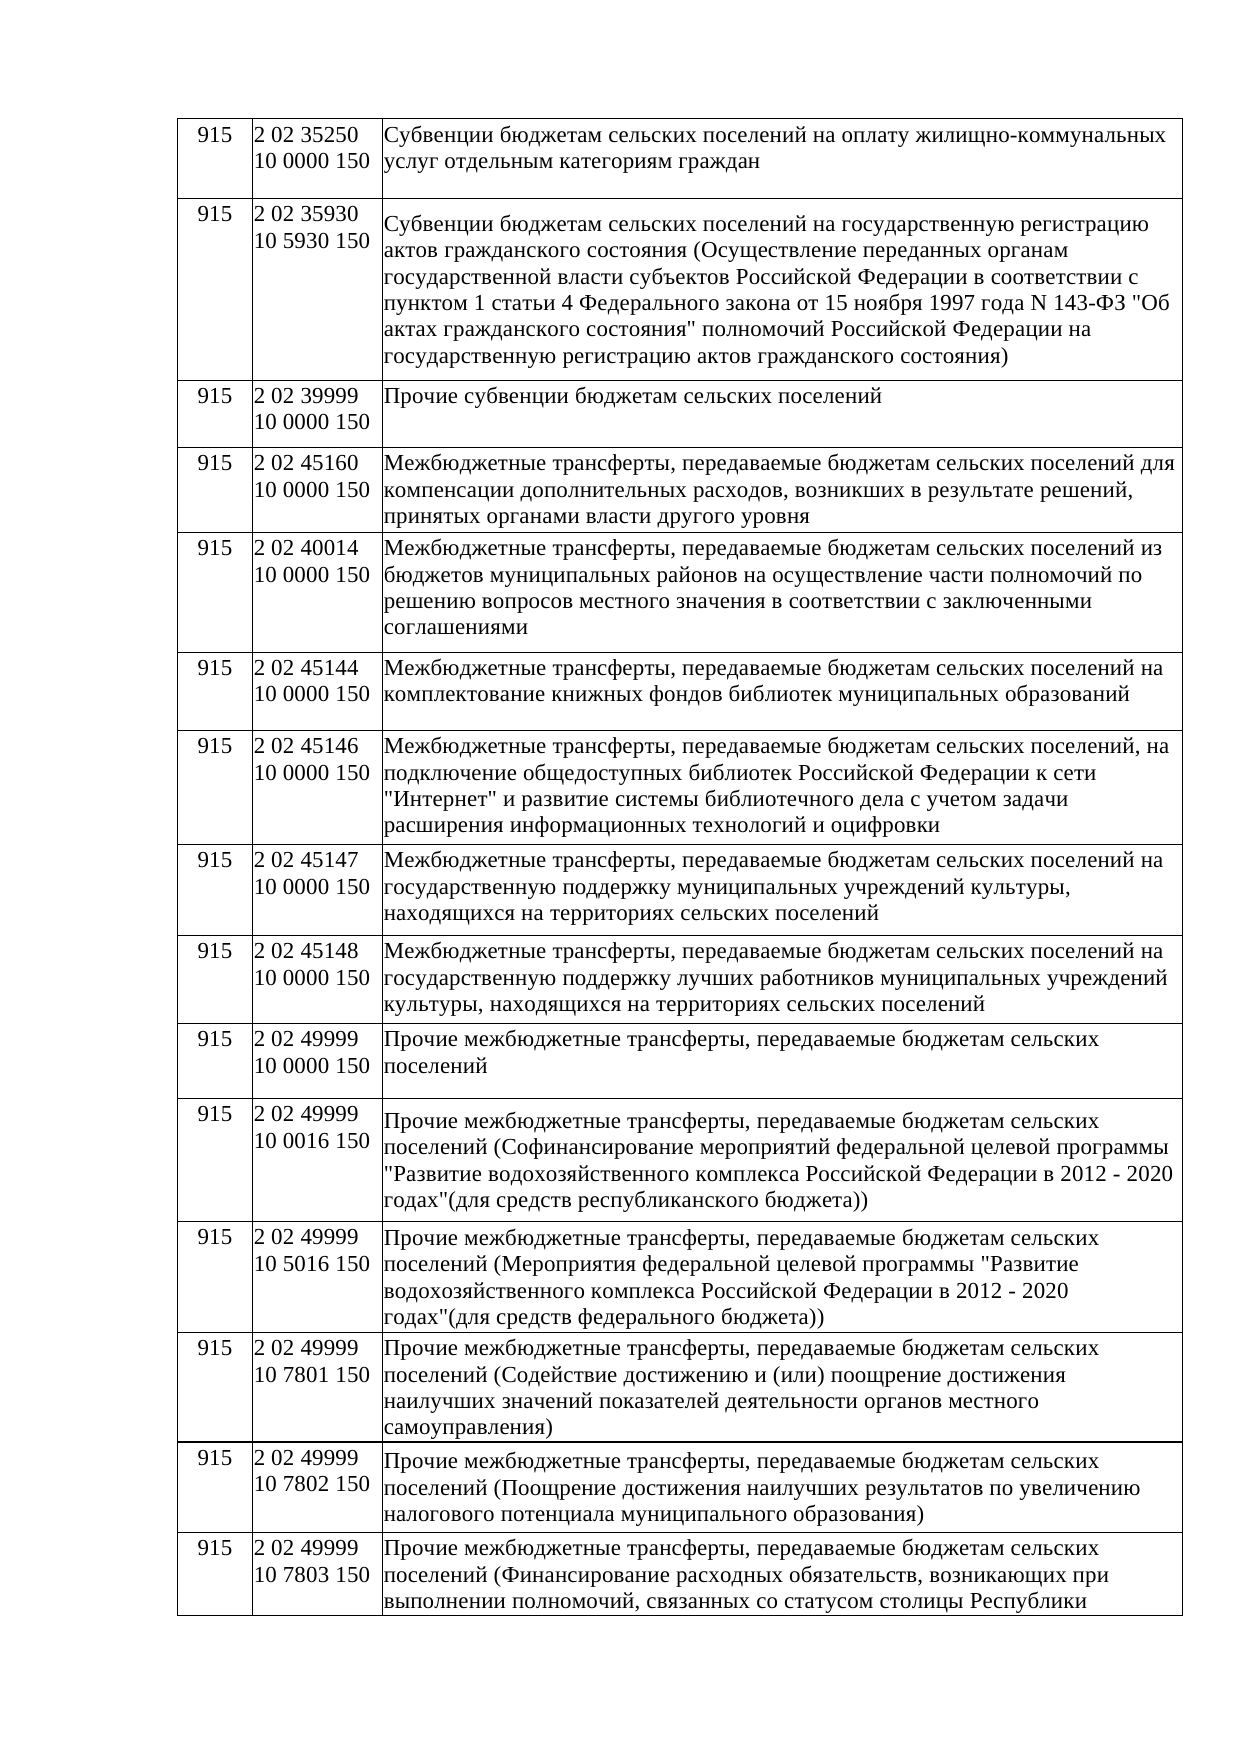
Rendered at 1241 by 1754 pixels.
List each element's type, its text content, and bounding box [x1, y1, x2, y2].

table_cell 915 [178, 381, 252, 447]
table_cell Прочие межбюджетные трансферты, передаваемые бюджетам сельских поселений [383, 1024, 1182, 1098]
table_cell 915 [178, 653, 252, 730]
table_cell 2 02 40014 10 0000 150 [253, 533, 382, 652]
table_cell Межбюджетные трансферты, передаваемые бюджетам сельских поселений, на подключение общедоступных библиотек Российской Федерации к сети "Интернет" и развитие системы библиотечного дела с учетом задачи расширения информационных технологий и оцифровки [383, 731, 1182, 844]
table_cell Межбюджетные трансферты, передаваемые бюджетам сельских поселений для компенсации дополнительных расходов, возникших в результате решений, принятых органами власти другого уровня [383, 448, 1182, 532]
table_cell 2 02 45146 10 0000 150 [253, 731, 382, 844]
table_cell 915 [178, 533, 252, 652]
table_cell 2 02 45148 10 0000 150 [253, 936, 382, 1023]
table_cell 2 02 39999 10 0000 150 [253, 381, 382, 447]
table_cell 2 02 49999 10 7801 150 [253, 1333, 382, 1441]
table_cell 915 [178, 448, 252, 532]
table_cell 915 [178, 1222, 252, 1332]
table_cell 915 [178, 1333, 252, 1441]
table_cell Субвенции бюджетам сельских поселений на оплату жилищно-коммунальных услуг отдельным категориям граждан [383, 119, 1182, 198]
table_cell 2 02 49999 10 5016 150 [253, 1222, 382, 1332]
table_cell 2 02 49999 10 7802 150 [253, 1443, 382, 1532]
table_cell 915 [178, 1099, 252, 1221]
table_cell 915 [178, 119, 252, 198]
table_cell Прочие межбюджетные трансферты, передаваемые бюджетам сельских поселений (Поощрение достижения наилучших результатов по увеличению налогового потенциала муниципального образования) [383, 1443, 1182, 1532]
table_cell 915 [178, 845, 252, 935]
table_cell 915 [178, 1533, 252, 1615]
table_cell 915 [178, 1024, 252, 1098]
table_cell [383, 1533, 1182, 1615]
table_cell Субвенции бюджетам сельских поселений на государственную регистрацию актов гражданского состояния (Осуществление переданных органам государственной власти субъектов Российской Федерации в соответствии с пунктом 1 статьи 4 Федерального закона от 15 ноября 1997 года N 143-ФЗ "Об актах гражданского состояния" полномочий Российской Федерации на государственную регистрацию актов гражданского состояния) [383, 199, 1182, 379]
table_cell 2 02 35250 10 0000 150 [253, 119, 382, 198]
table_cell 915 [178, 1443, 252, 1532]
table_cell Межбюджетные трансферты, передаваемые бюджетам сельских поселений на государственную поддержку муниципальных учреждений культуры, находящихся на территориях сельских поселений [383, 845, 1182, 935]
table_cell Прочие межбюджетные трансферты, передаваемые бюджетам сельских поселений (Софинансирование мероприятий федеральной целевой программы "Развитие водохозяйственного комплекса Российской Федерации в 2012 - 2020 годах"(для средств республиканского бюджета)) [383, 1099, 1182, 1221]
table_cell Межбюджетные трансферты, передаваемые бюджетам сельских поселений на государственную поддержку лучших работников муниципальных учреждений культуры, находящихся на территориях сельских поселений [383, 936, 1182, 1023]
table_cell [253, 1533, 382, 1615]
table_cell Прочие субвенции бюджетам сельских поселений [383, 381, 1182, 447]
table_cell Прочие межбюджетные трансферты, передаваемые бюджетам сельских поселений (Содействие достижению и (или) поощрение достижения наилучших значений показателей деятельности органов местного самоуправления) [383, 1333, 1182, 1441]
table_cell 915 [178, 199, 252, 379]
table_cell Прочие межбюджетные трансферты, передаваемые бюджетам сельских поселений (Мероприятия федеральной целевой программы "Развитие водохозяйственного комплекса Российской Федерации в 2012 - 2020 годах"(для средств федерального бюджета)) [383, 1222, 1182, 1332]
table_cell Межбюджетные трансферты, передаваемые бюджетам сельских поселений из бюджетов муниципальных районов на осуществление части полномочий по решению вопросов местного значения в соответствии с заключенными соглашениями [383, 533, 1182, 652]
table_cell 2 02 45144 10 0000 150 [253, 653, 382, 730]
table_cell 2 02 45160 10 0000 150 [253, 448, 382, 532]
table_cell 2 02 35930 10 5930 150 [253, 199, 382, 379]
table_cell 915 [178, 936, 252, 1023]
table_cell 915 [178, 731, 252, 844]
table_cell 2 02 49999 10 0016 150 [253, 1099, 382, 1221]
table_cell 2 02 49999 10 0000 150 [253, 1024, 382, 1098]
table_cell Межбюджетные трансферты, передаваемые бюджетам сельских поселений на комплектование книжных фондов библиотек муниципальных образований [383, 653, 1182, 730]
table_cell 2 02 45147 10 0000 150 [253, 845, 382, 935]
